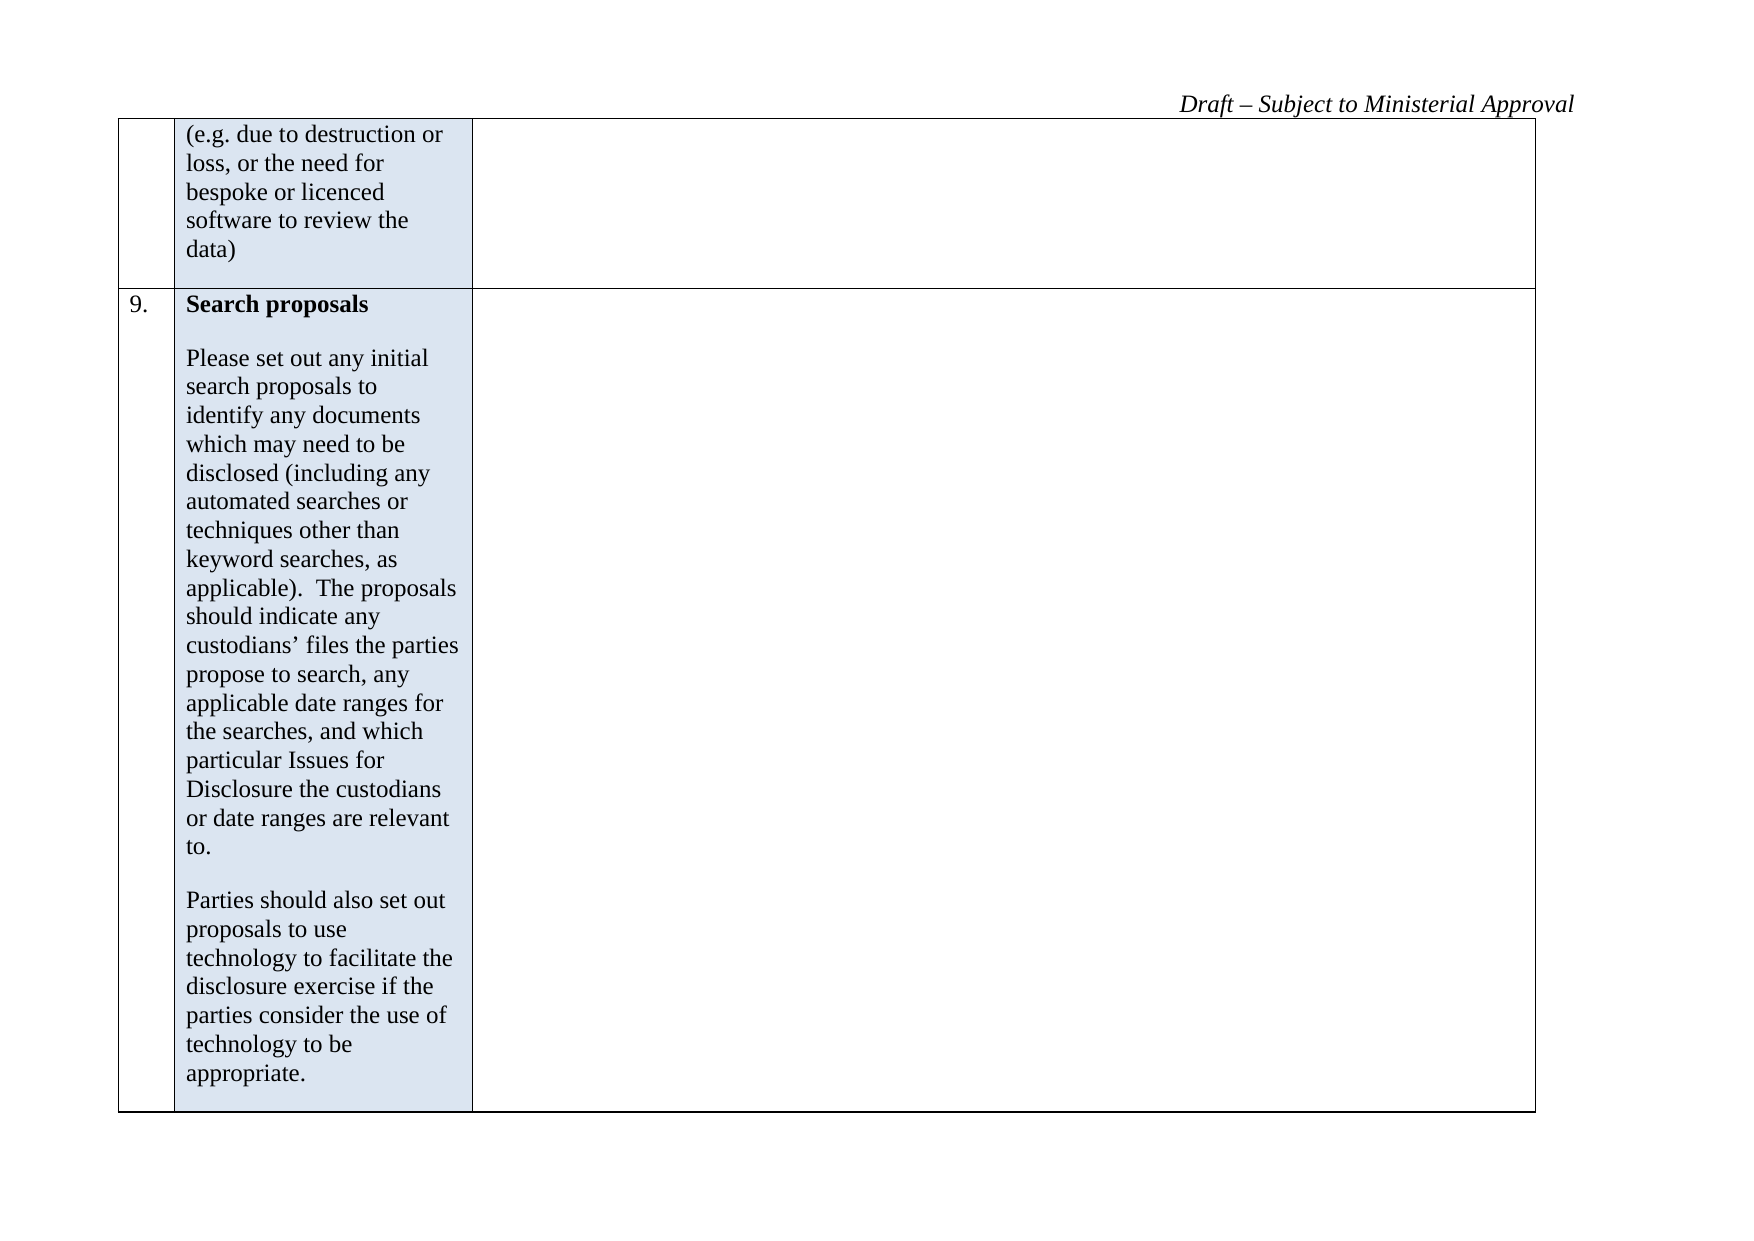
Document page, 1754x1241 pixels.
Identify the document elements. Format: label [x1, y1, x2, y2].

table_cell [473, 119, 1535, 288]
table_cell [119, 119, 174, 288]
table_cell [175, 119, 472, 288]
table_cell [175, 289, 472, 1111]
table_cell [119, 289, 174, 1111]
table_cell [473, 289, 1535, 1111]
